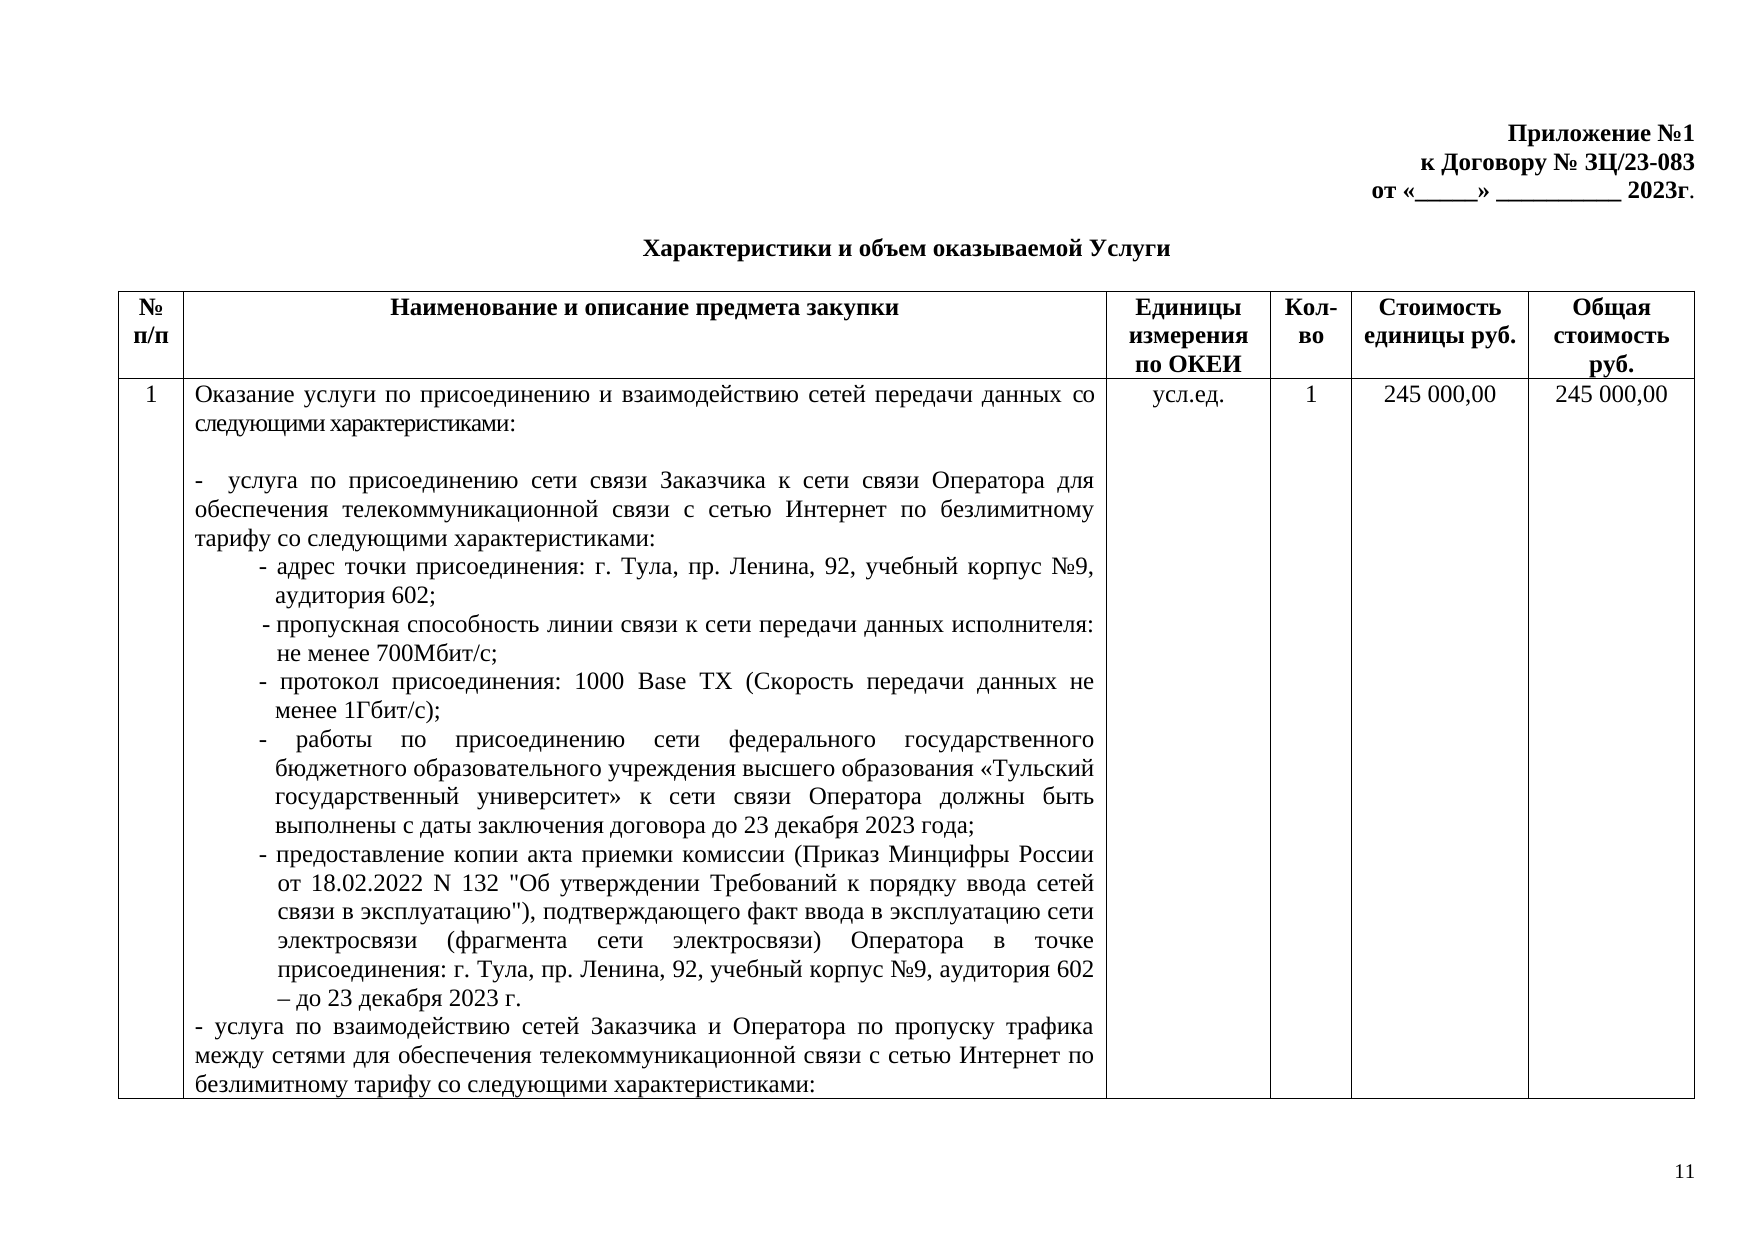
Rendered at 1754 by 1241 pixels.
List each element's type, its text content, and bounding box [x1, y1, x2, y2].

table_header Стоимость единицы руб. [1352, 292, 1528, 378]
table_header № п/п [119, 292, 183, 378]
table_cell 1 [119, 379, 183, 1098]
text Характеристики и объем оказываемой Услуги [118, 233, 1695, 262]
text Приложение №1 [118, 118, 1695, 147]
text к Договору № ЗЦ/23-083 [118, 147, 1695, 176]
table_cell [184, 379, 1106, 1098]
table_header Кол-во [1271, 292, 1351, 378]
table_header Единицы измерения по ОКЕИ [1107, 292, 1270, 378]
table_cell 245 000,00 [1529, 379, 1694, 1098]
table_cell 1 [1271, 379, 1351, 1098]
table_cell 245 000,00 [1352, 379, 1528, 1098]
table_header Общая стоимость руб. [1529, 292, 1694, 378]
text от «_____» __________ 2023г. [118, 176, 1695, 204]
table_cell усл.ед. [1107, 379, 1270, 1098]
table_header Наименование и описание предмета закупки [184, 292, 1106, 378]
